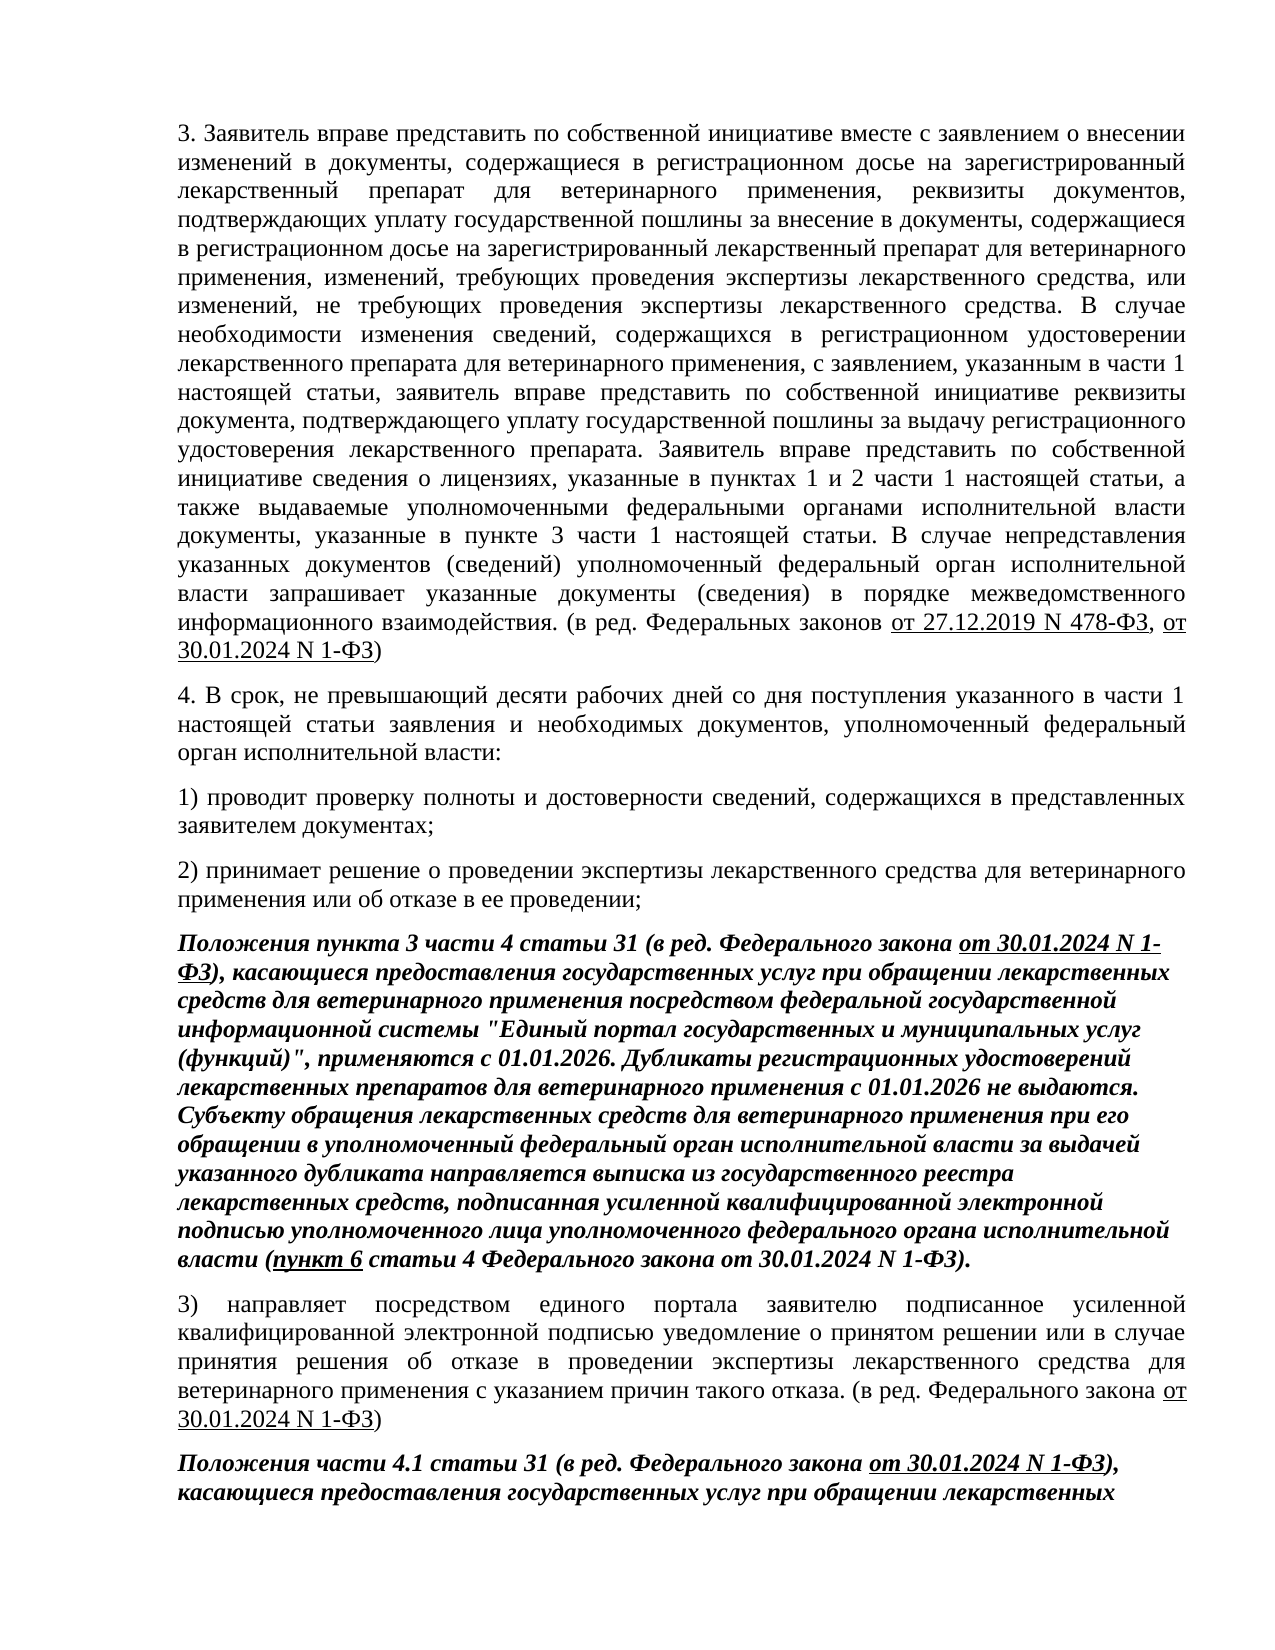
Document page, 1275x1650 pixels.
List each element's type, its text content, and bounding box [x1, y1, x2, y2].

text Положения пункта 3 части 4 статьи 31 (в ред. Федерального закона от 30.01.2024 N 1-ФЗ), касающиеся предоставления государственных услуг при обращении лекарственных средств для ветеринарного применения посредством федеральной государственной информационной системы "Единый портал государственных и муниципальных услуг (функций)", применяются с 01.01.2026. Дубликаты регистрационных удостоверений лекарственных препаратов для ветеринарного применения с 01.01.2026 не выдаются. Субъекту обращения лекарственных средств для ветеринарного применения при его обращении в уполномоченный федеральный орган исполнительной власти за выдачей указанного дубликата направляется выписка из государственного реестра лекарственных средств, подписанная усиленной квалифицированной электронной подписью уполномоченного лица уполномоченного федерального органа исполнительной власти (пункт 6 статьи 4 Федерального закона от 30.01.2024 N 1-ФЗ). [177, 928, 1186, 1273]
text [177, 1448, 1186, 1506]
text 4. В срок, не превышающий десяти рабочих дней со дня поступления указанного в части 1 настоящей статьи заявления и необходимых документов, уполномоченный федеральный орган исполнительной власти: [177, 680, 1186, 766]
text 2) принимает решение о проведении экспертизы лекарственного средства для ветеринарного применения или об отказе в ее проведении; [177, 855, 1186, 912]
text 3) направляет посредством единого портала заявителю подписанное усиленной квалифицированной электронной подписью уведомление о принятом решении или в случае принятия решения об отказе в проведении экспертизы лекарственного средства для ветеринарного применения с указанием причин такого отказа. (в ред. Федерального закона от 30.01.2024 N 1-ФЗ) [177, 1289, 1186, 1432]
text 1) проводит проверку полноты и достоверности сведений, содержащихся в представленных заявителем документах; [177, 782, 1186, 839]
text 3. Заявитель вправе представить по собственной инициативе вместе с заявлением о внесении изменений в документы, содержащиеся в регистрационном досье на зарегистрированный лекарственный препарат для ветеринарного применения, реквизиты документов, подтверждающих уплату государственной пошлины за внесение в документы, содержащиеся в регистрационном досье на зарегистрированный лекарственный препарат для ветеринарного применения, изменений, требующих проведения экспертизы лекарственного средства, или изменений, не требующих проведения экспертизы лекарственного средства. В случае необходимости изменения сведений, содержащихся в регистрационном удостоверении лекарственного препарата для ветеринарного применения, с заявлением, указанным в части 1 настоящей статьи, заявитель вправе представить по собственной инициативе реквизиты документа, подтверждающего уплату государственной пошлины за выдачу регистрационного удостоверения лекарственного препарата. Заявитель вправе представить по собственной инициативе сведения о лицензиях, указанные в пунктах 1 и 2 части 1 настоящей статьи, а также выдаваемые уполномоченными федеральными органами исполнительной власти документы, указанные в пункте 3 части 1 настоящей статьи. В случае непредставления указанных документов (сведений) уполномоченный федеральный орган исполнительной власти запрашивает указанные документы (сведения) в порядке межведомственного информационного взаимодействия. (в ред. Федеральных законов от 27.12.2019 N 478-ФЗ, от 30.01.2024 N 1-ФЗ) [177, 118, 1186, 664]
